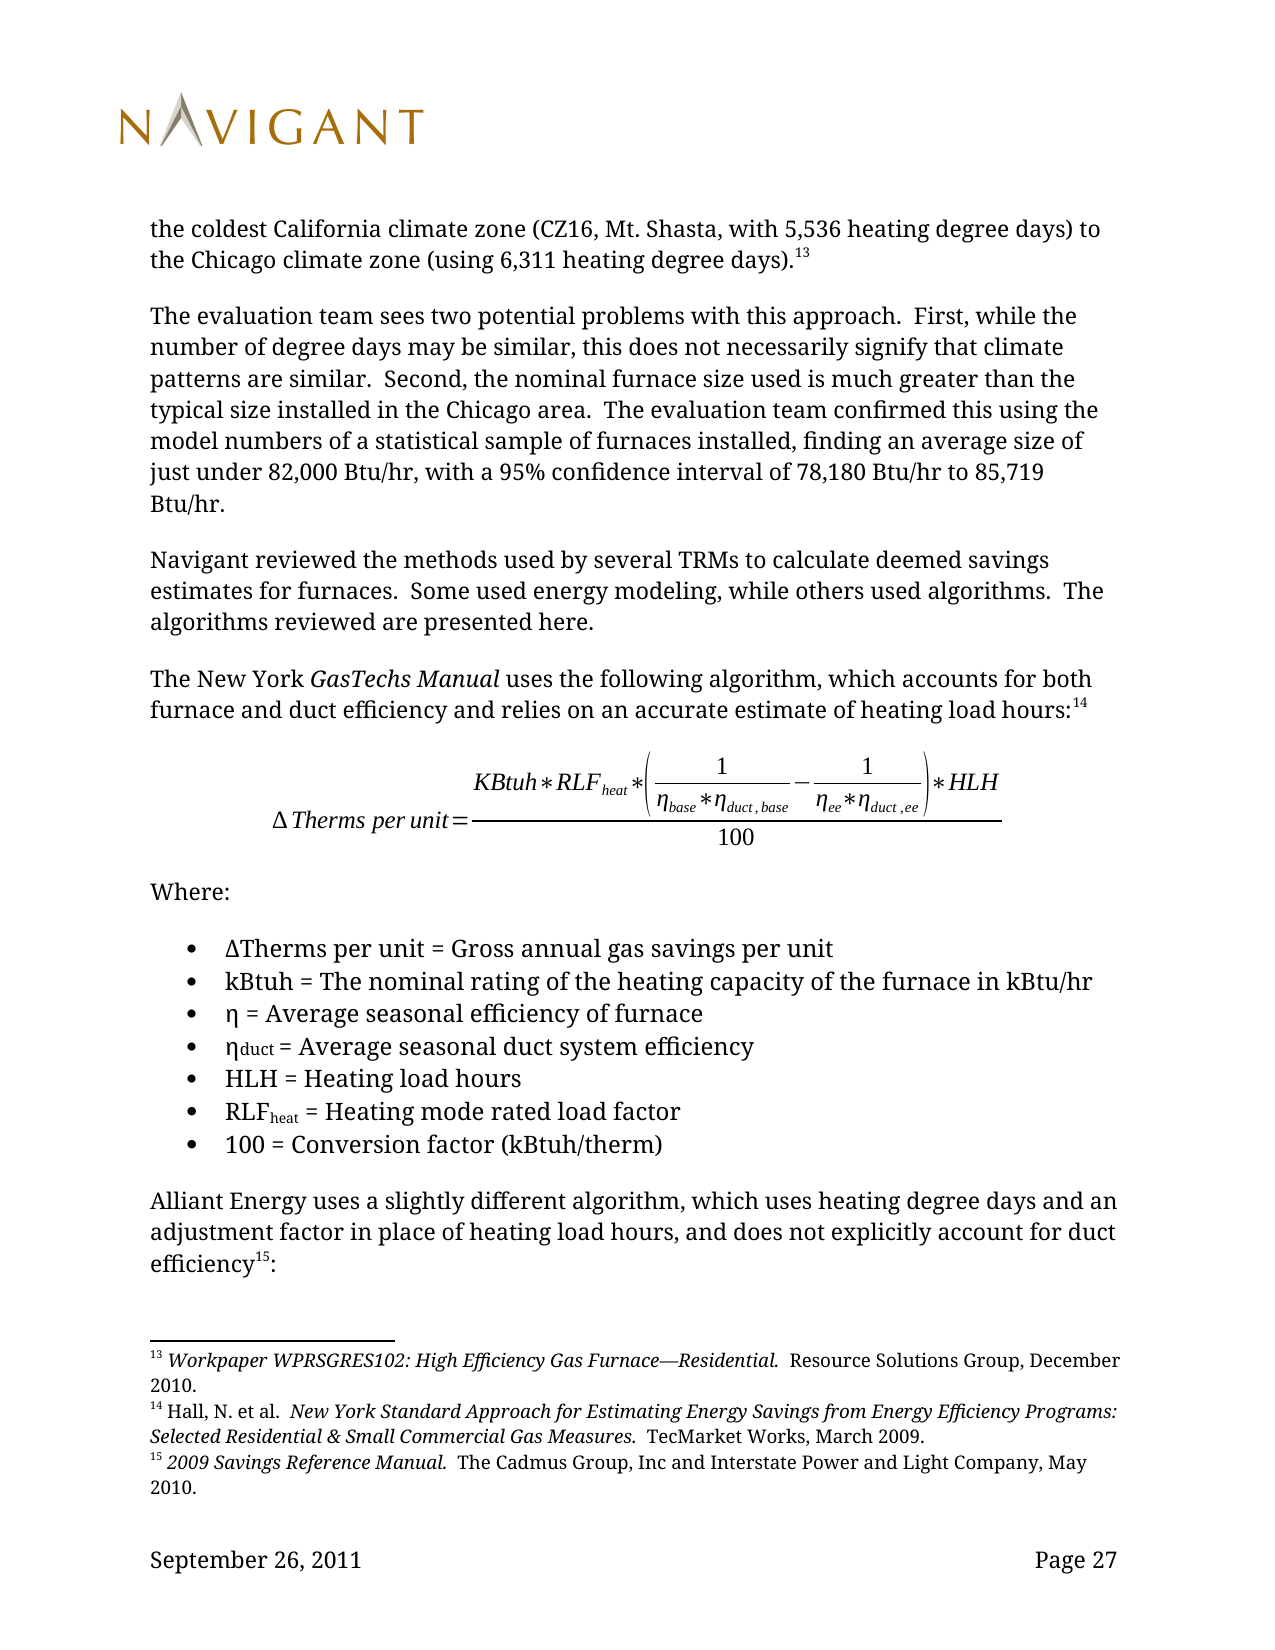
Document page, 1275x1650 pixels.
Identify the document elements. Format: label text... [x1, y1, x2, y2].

text Navigant reviewed the methods used by several TRMs to calculate deemed savings estimates for furnaces. Some used energy modeling, while others used algorithms. The algorithms reviewed are presented here. [150, 544, 1125, 637]
text The New York GasTechs Manual uses the following algorithm, which accounts for both furnace and duct efficiency and relies on an accurate estimate of heating load hours: [150, 662, 1125, 725]
list HLH = Heating load hours [187, 1062, 1125, 1095]
text Where: [150, 876, 1125, 907]
list RLFheat = Heating mode rated load factor [187, 1095, 1125, 1127]
text Alliant Energy uses a slightly different algorithm, which uses heating degree days and an adjustment factor in place of heating load hours, and does not explicitly account for duct efficiency: [150, 1185, 1125, 1279]
list η = Average seasonal efficiency of furnace [187, 997, 1125, 1029]
list ΔTherms per unit = Gross annual gas savings per unit [187, 932, 1125, 964]
picture [120, 92, 424, 146]
list 100 = Conversion factor (kBtuh/therm) [187, 1127, 1125, 1160]
list ηduct = Average seasonal duct system efficiency [187, 1029, 1125, 1062]
list kBtuh = The nominal rating of the heating capacity of the furnace in kBtu/hr [187, 964, 1125, 997]
text The evaluation team sees two potential problems with this approach. First, while the number of degree days may be similar, this does not necessarily signify that climate patterns are similar. Second, the nominal furnace size used is much greater than the typical size installed in the Chicago area. The evaluation team confirmed this using the model numbers of a statistical sample of furnaces installed, finding an average size of just under 82,000 Btu/hr, with a 95% confidence interval of 78,180 Btu/hr to 85,719 Btu/hr. [150, 300, 1125, 519]
